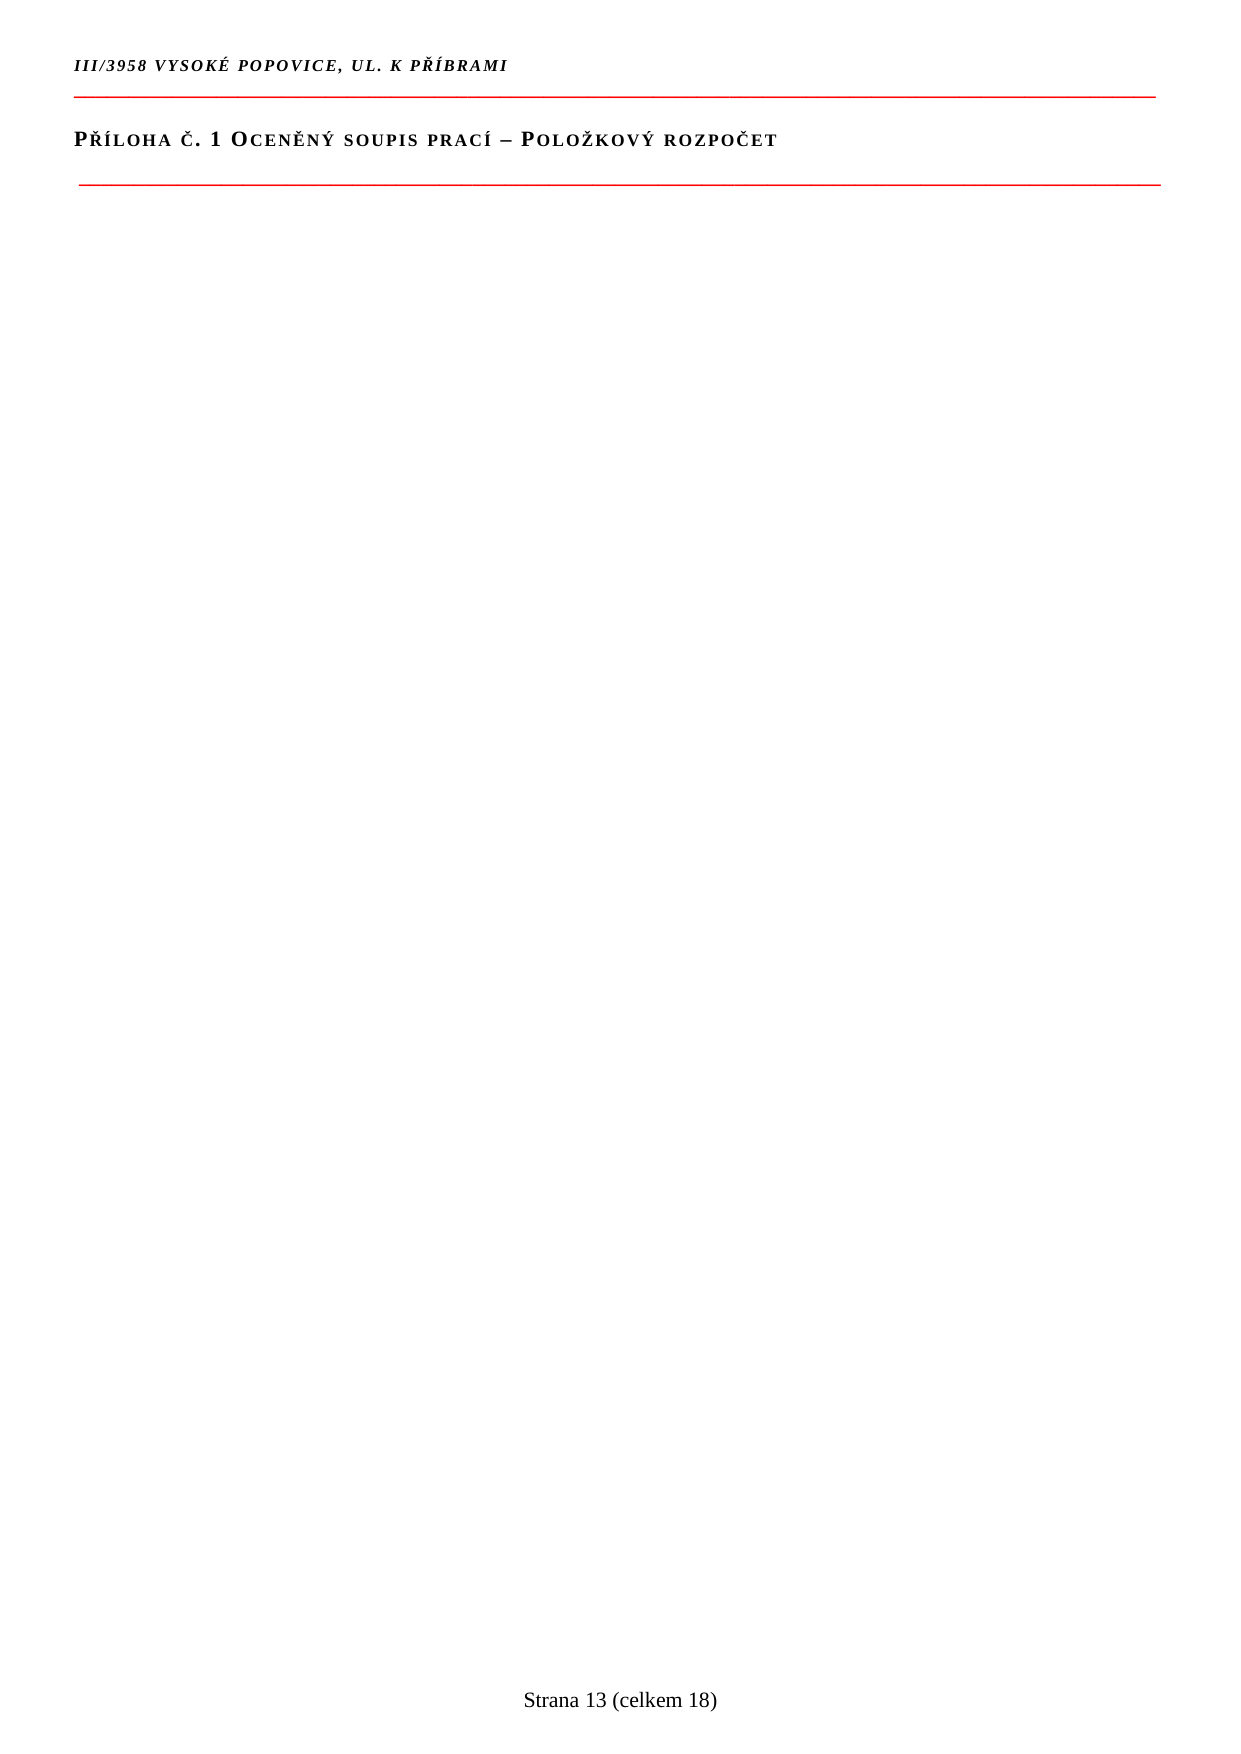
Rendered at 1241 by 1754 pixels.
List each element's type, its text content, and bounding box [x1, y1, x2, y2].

text ___________________________________________________________________________________________________ [74, 163, 1167, 189]
text Příloha č. 1 Oceněný soupis prací – Položkový rozpočet [74, 126, 1167, 151]
